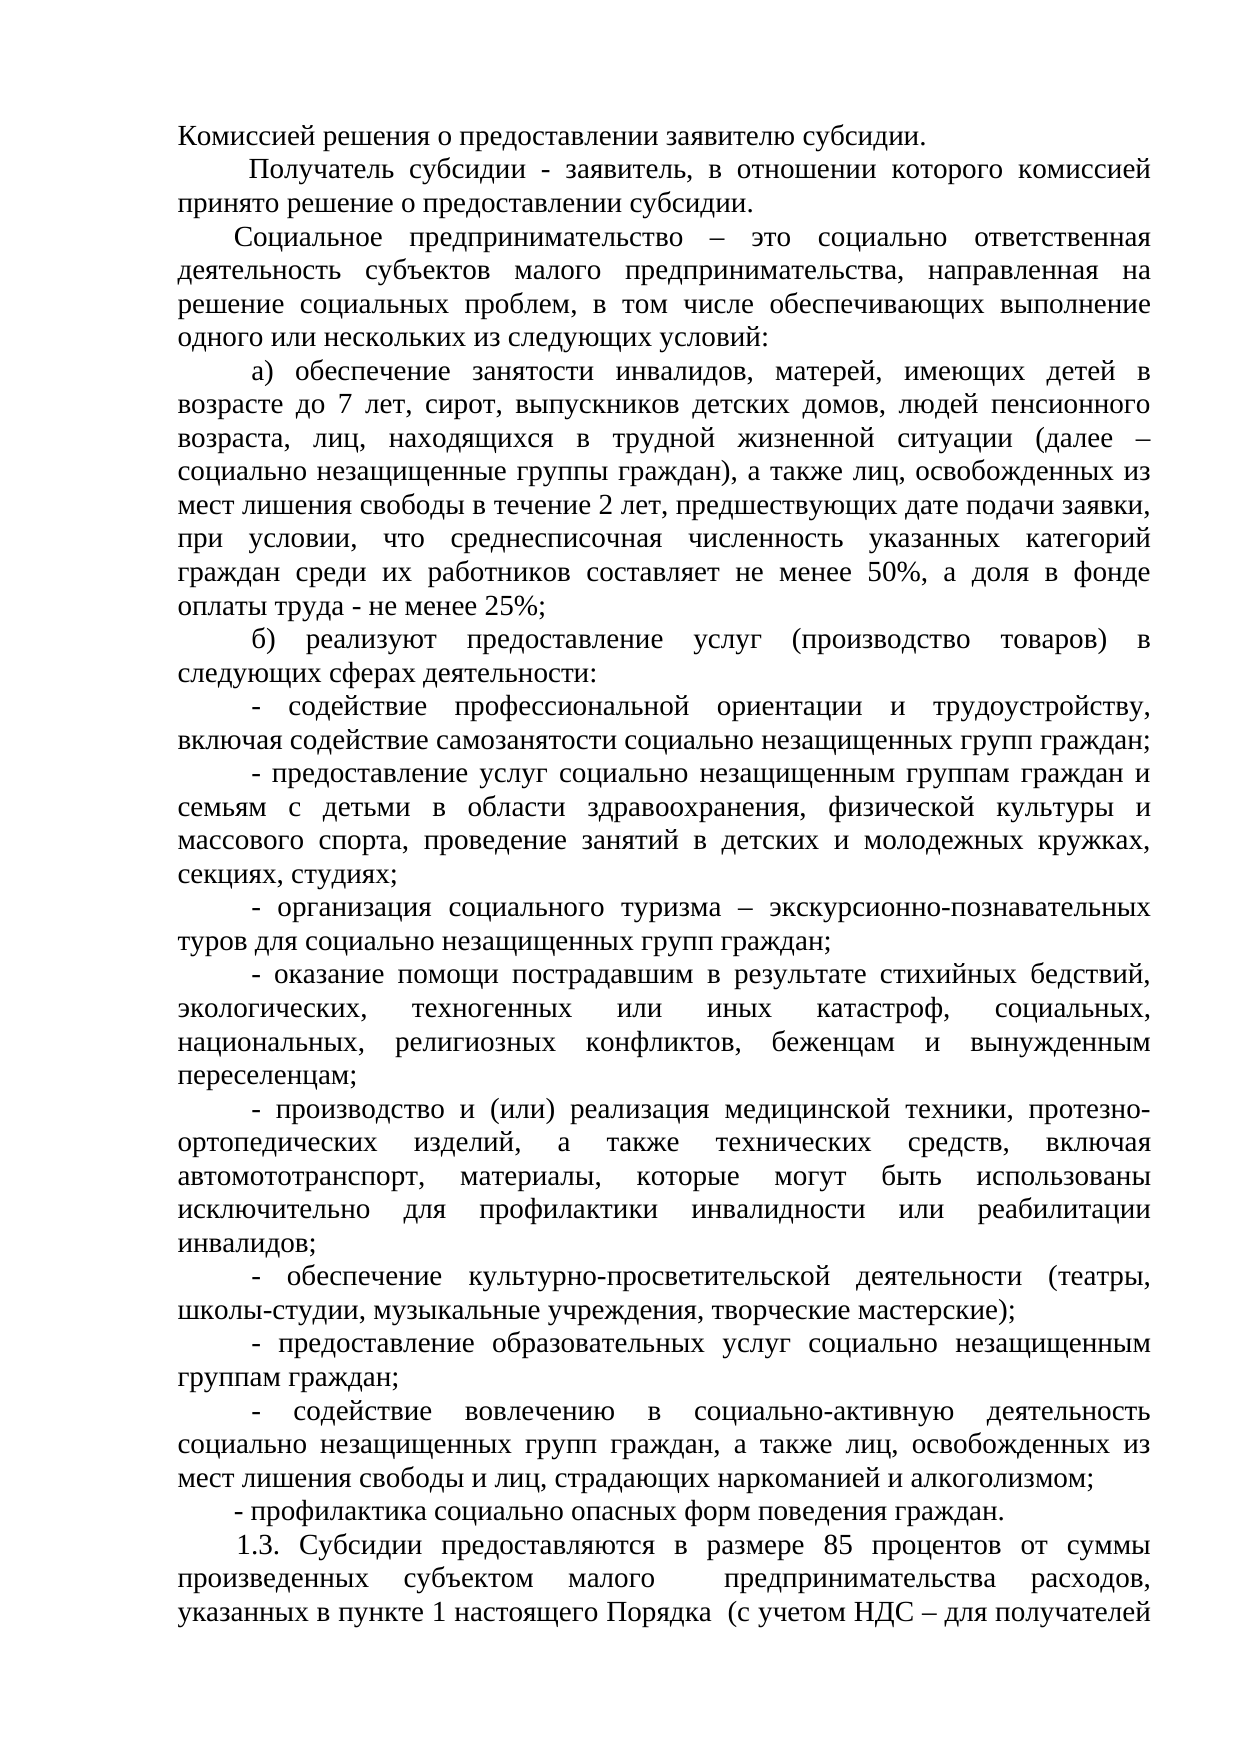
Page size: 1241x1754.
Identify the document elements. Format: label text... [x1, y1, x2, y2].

text - оказание помощи пострадавшим в результате стихийных бедствий, экологических, техногенных или иных катастроф, социальных, национальных, религиозных конфликтов, беженцам и вынужденным переселенцам; [177, 957, 1152, 1091]
text а) обеспечение занятости инвалидов, матерей, имеющих детей в возрасте до 7 лет, сирот, выпускников детских домов, людей пенсионного возраста, лиц, находящихся в трудной жизненной ситуации (далее – социально незащищенные группы граждан), а также лиц, освобожденных из мест лишения свободы в течение 2 лет, предшествующих дате подачи заявки, при условии, что среднесписочная численность указанных категорий граждан среди их работников составляет не менее 50%, а доля в фонде оплаты труда - не менее 25%; [177, 353, 1152, 621]
text - организация социального туризма – экскурсионно-познавательных туров для социально незащищенных групп граждан; [177, 889, 1152, 957]
text - профилактика социально опасных форм поведения граждан. [177, 1493, 1152, 1527]
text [177, 1527, 1152, 1627]
text - производство и (или) реализация медицинской техники, протезно-ортопедических изделий, а также технических средств, включая автомототранспорт, материалы, которые могут быть использованы исключительно для профилактики инвалидности или реабилитации инвалидов; [177, 1091, 1152, 1258]
text - содействие профессиональной ориентации и трудоустройству, включая содействие самозанятости социально незащищенных групп граждан; [177, 688, 1152, 755]
text Социальное предпринимательство – это социально ответственная деятельность субъектов малого предпринимательства, направленная на решение социальных проблем, в том числе обеспечивающих выполнение одного или нескольких из следующих условий: [177, 219, 1152, 353]
text - содействие вовлечению в социально-активную деятельность социально незащищенных групп граждан, а также лиц, освобожденных из мест лишения свободы и лиц, страдающих наркоманией и алкоголизмом; [177, 1393, 1152, 1493]
text - обеспечение культурно-просветительской деятельности (театры, школы-студии, музыкальные учреждения, творческие мастерские); [177, 1258, 1152, 1326]
text - предоставление образовательных услуг социально незащищенным группам граждан; [177, 1326, 1152, 1393]
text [177, 118, 1152, 152]
text Получатель субсидии - заявитель, в отношении которого комиссией принято решение о предоставлении субсидии. [177, 152, 1152, 219]
text б) реализуют предоставление услуг (производство товаров) в следующих сферах деятельности: [177, 621, 1152, 688]
text - предоставление услуг социально незащищенным группам граждан и семьям с детьми в области здравоохранения, физической культуры и массового спорта, проведение занятий в детских и молодежных кружках, секциях, студиях; [177, 755, 1152, 889]
